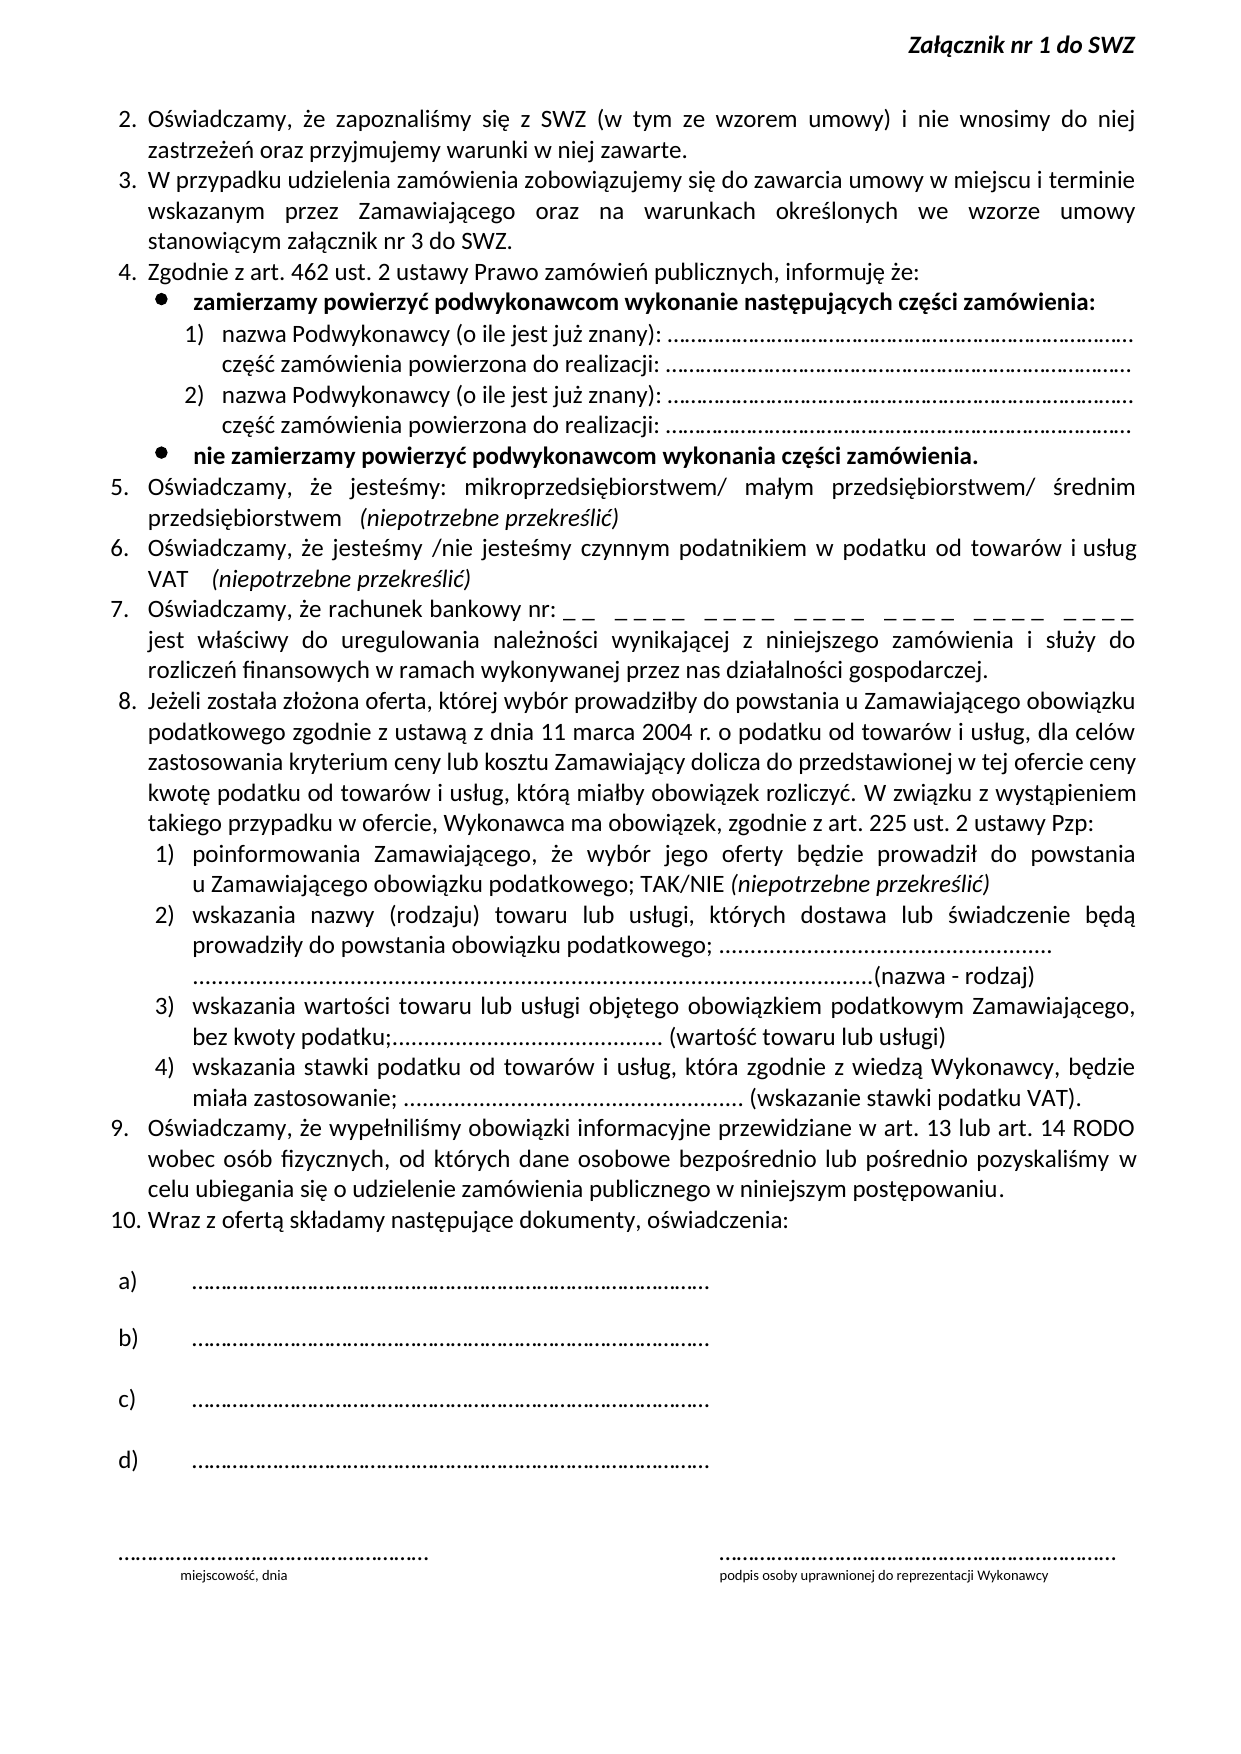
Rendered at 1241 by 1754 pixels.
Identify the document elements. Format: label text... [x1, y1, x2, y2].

list wskazania stawki podatku od towarów i usług, która zgodnie z wiedzą Wykonawcy, będzie miała zastosowanie; ...................................................... (wskazanie stawki podatku VAT). [154, 1051, 1137, 1112]
text ............................................................................................................(nazwa - rodzaj) [192, 960, 1137, 990]
list W przypadku udzielenia zamówienia zobowiązujemy się do zawarcia umowy w miejscu i terminie wskazanym przez Zamawiającego oraz na warunkach określonych we wzorze umowy stanowiącym załącznik nr 3 do SWZ. [118, 164, 1137, 256]
list Oświadczamy, że jesteśmy: mikroprzedsiębiorstwem/ małym przedsiębiorstwem/ średnim przedsiębiorstwem (niepotrzebne przekreślić) [110, 472, 1137, 533]
text część zamówienia powierzona do realizacji: ……………………………………………………………………… [222, 409, 1137, 440]
list wskazania nazwy (rodzaju) towaru lub usługi, których dostawa lub świadczenie będą prowadziły do powstania obowiązku podatkowego; ..................................................... [154, 899, 1137, 960]
list poinformowania Zamawiającego, że wybór jego oferty będzie prowadził do powstania u Zamawiającego obowiązku podatkowego; TAK/NIE (niepotrzebne przekreślić) [154, 838, 1137, 899]
list ……………………………………………………………………………… [118, 1444, 1137, 1474]
list nazwa Podwykonawcy (o ile jest już znany): ……………………………………………………………………… [184, 379, 1137, 409]
list Zgodnie z art. 462 ust. 2 ustawy Prawo zamówień publicznych, informuję że: [118, 256, 1137, 287]
list ……………………………………………………………………………… [118, 1383, 1137, 1413]
list Jeżeli została złożona oferta, której wybór prowadziłby do powstania u Zamawiającego obowiązku podatkowego zgodnie z ustawą z dnia 11 marca 2004 r. o podatku od towarów i usług, dla celów zastosowania kryterium ceny lub kosztu Zamawiający dolicza do przedstawionej w tej ofercie ceny kwotę podatku od towarów i usług, którą miałby obowiązek rozliczyć. W związku z wystąpieniem takiego przypadku w ofercie, Wykonawca ma obowiązek, zgodnie z art. 225 ust. 2 ustawy Pzp: [118, 685, 1137, 838]
list nazwa Podwykonawcy (o ile jest już znany): ……………………………………………………………………… [184, 318, 1137, 348]
list ……………………………………………………………………………… [118, 1322, 1137, 1352]
text część zamówienia powierzona do realizacji: ……………………………………………………………………… [222, 348, 1137, 379]
list Wraz z ofertą składamy następujące dokumenty, oświadczenia: [110, 1204, 1137, 1234]
text miejscowość, dnia podpis osoby uprawnionej do reprezentacji Wykonawcy [118, 1566, 1137, 1597]
list Oświadczamy, że wypełniliśmy obowiązki informacyjne przewidziane w art. 13 lub art. 14 RODO wobec osób fizycznych, od których dane osobowe bezpośrednio lub pośrednio pozyskaliśmy w celu ubiegania się o udzielenie zamówienia publicznego w niniejszym postępowaniu. [110, 1112, 1137, 1204]
list Oświadczamy, że rachunek bankowy nr: _ _ _ _ _ _ _ _ _ _ _ _ _ _ _ _ _ _ _ _ _ _ _ _ _ _ jest właściwy do uregulowania należności wynikającej z niniejszego zamówienia i służy do rozliczeń finansowych w ramach wykonywanej przez nas działalności gospodarczej. [110, 594, 1137, 685]
list zamierzamy powierzyć podwykonawcom wykonanie następujących części zamówienia: [156, 287, 1137, 318]
text ……………………………………………… …………………………………………………………… [118, 1536, 1137, 1566]
list ……………………………………………………………………………… [118, 1265, 1137, 1296]
list nie zamierzamy powierzyć podwykonawcom wykonania części zamówienia. [156, 440, 1137, 472]
list Oświadczamy, że zapoznaliśmy się z SWZ (w tym ze wzorem umowy) i nie wnosimy do niej zastrzeżeń oraz przyjmujemy warunki w niej zawarte. [118, 103, 1137, 164]
list Oświadczamy, że jesteśmy /nie jesteśmy czynnym podatnikiem w podatku od towarów i usług VAT (niepotrzebne przekreślić) [110, 533, 1137, 594]
list wskazania wartości towaru lub usługi objętego obowiązkiem podatkowym Zamawiającego, bez kwoty podatku;........................................... (wartość towaru lub usługi) [154, 990, 1137, 1051]
